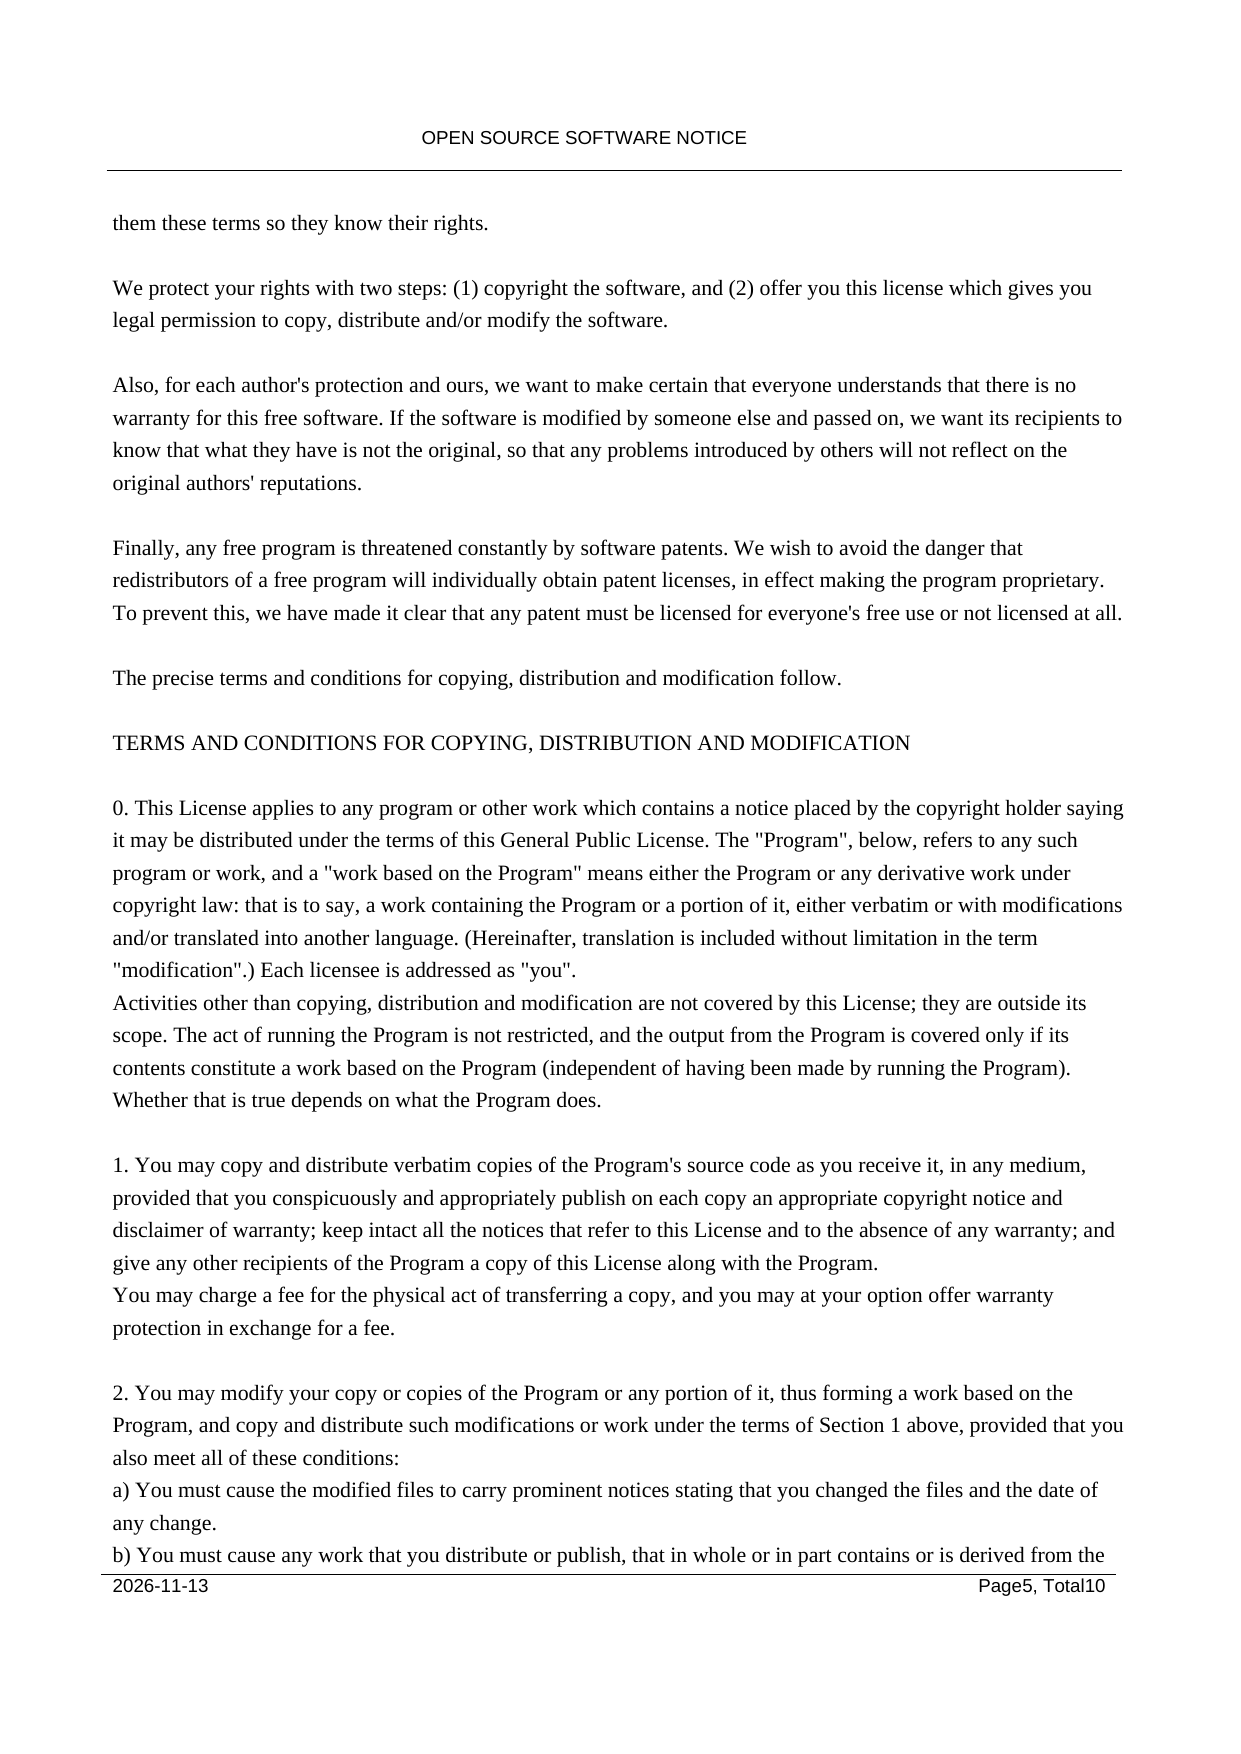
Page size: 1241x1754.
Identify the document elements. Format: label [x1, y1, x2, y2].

text [112, 206, 1128, 1571]
